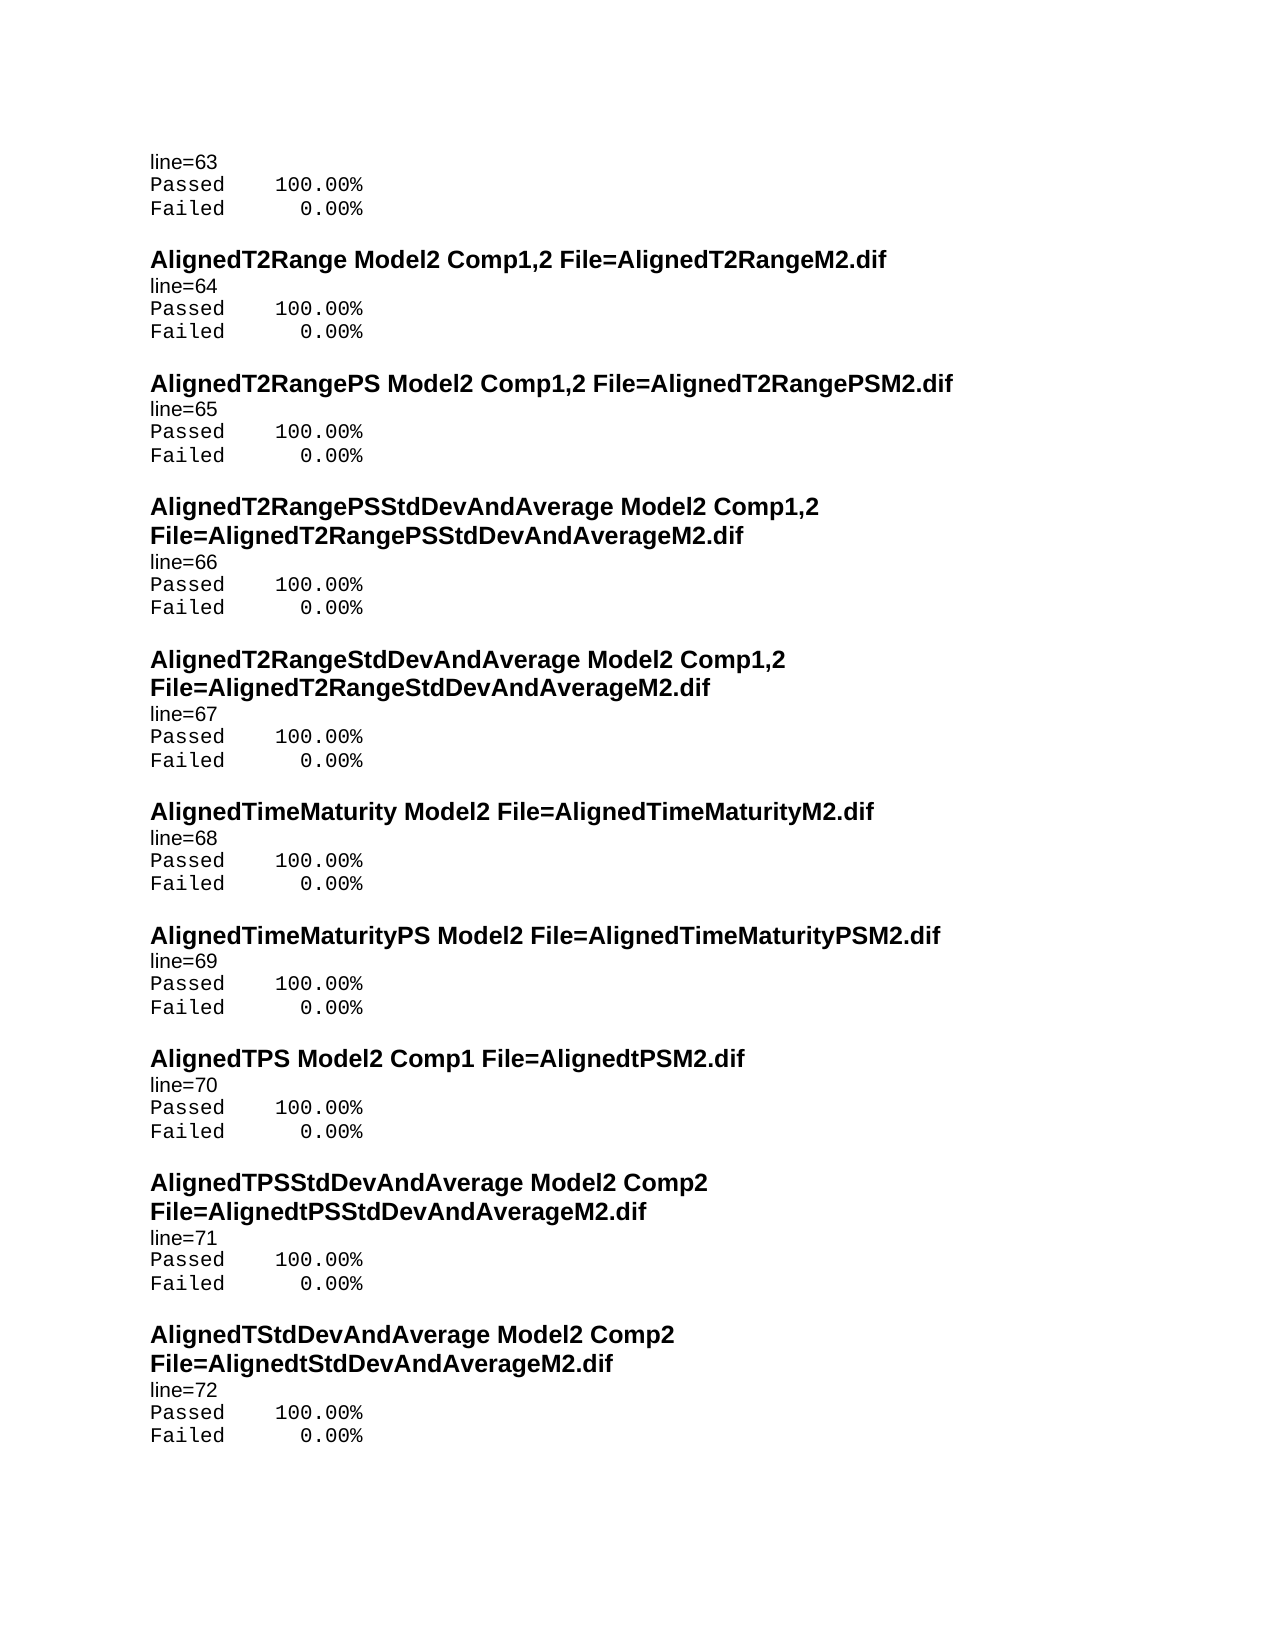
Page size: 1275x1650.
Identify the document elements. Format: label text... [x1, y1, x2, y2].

text Passed 100.00% [150, 174, 1125, 198]
text Passed 100.00% [150, 1249, 1125, 1273]
text Failed 0.00% [150, 750, 1125, 773]
text AlignedT2Range Model2 Comp1,2 File=AlignedT2RangeM2.dif [150, 245, 1125, 274]
text Failed 0.00% [150, 321, 1125, 345]
text Failed 0.00% [150, 1425, 1125, 1449]
text line=71 [150, 1225, 1125, 1249]
text Failed 0.00% [150, 997, 1125, 1021]
text AlignedT2RangeStdDevAndAverage Model2 Comp1,2 File=AlignedT2RangeStdDevAndAverageM2.dif [150, 644, 1125, 702]
text Passed 100.00% [150, 1097, 1125, 1121]
text AlignedTimeMaturity Model2 File=AlignedTimeMaturityM2.dif [150, 797, 1125, 826]
text line=63 [150, 150, 1125, 174]
text line=66 [150, 550, 1125, 574]
text AlignedT2RangePS Model2 Comp1,2 File=AlignedT2RangePSM2.dif [150, 368, 1125, 397]
text Failed 0.00% [150, 873, 1125, 897]
text Passed 100.00% [150, 1402, 1125, 1425]
text AlignedT2RangePSStdDevAndAverage Model2 Comp1,2 File=AlignedT2RangePSStdDevAndAverageM2.dif [150, 492, 1125, 550]
text Passed 100.00% [150, 850, 1125, 873]
text AlignedTimeMaturityPS Model2 File=AlignedTimeMaturityPSM2.dif [150, 921, 1125, 949]
text Failed 0.00% [150, 597, 1125, 621]
text AlignedTPSStdDevAndAverage Model2 Comp2 File=AlignedtPSStdDevAndAverageM2.dif [150, 1168, 1125, 1225]
text line=67 [150, 702, 1125, 726]
text line=65 [150, 397, 1125, 421]
text Failed 0.00% [150, 198, 1125, 221]
text Passed 100.00% [150, 298, 1125, 321]
text line=72 [150, 1378, 1125, 1402]
text line=64 [150, 274, 1125, 298]
text AlignedTPS Model2 Comp1 File=AlignedtPSM2.dif [150, 1044, 1125, 1073]
text Failed 0.00% [150, 445, 1125, 468]
text Passed 100.00% [150, 421, 1125, 445]
text line=70 [150, 1073, 1125, 1097]
text Passed 100.00% [150, 574, 1125, 597]
text Passed 100.00% [150, 726, 1125, 750]
text Failed 0.00% [150, 1273, 1125, 1297]
text Passed 100.00% [150, 973, 1125, 997]
text line=69 [150, 949, 1125, 973]
text AlignedTStdDevAndAverage Model2 Comp2 File=AlignedtStdDevAndAverageM2.dif [150, 1320, 1125, 1378]
text line=68 [150, 826, 1125, 850]
text Failed 0.00% [150, 1121, 1125, 1144]
